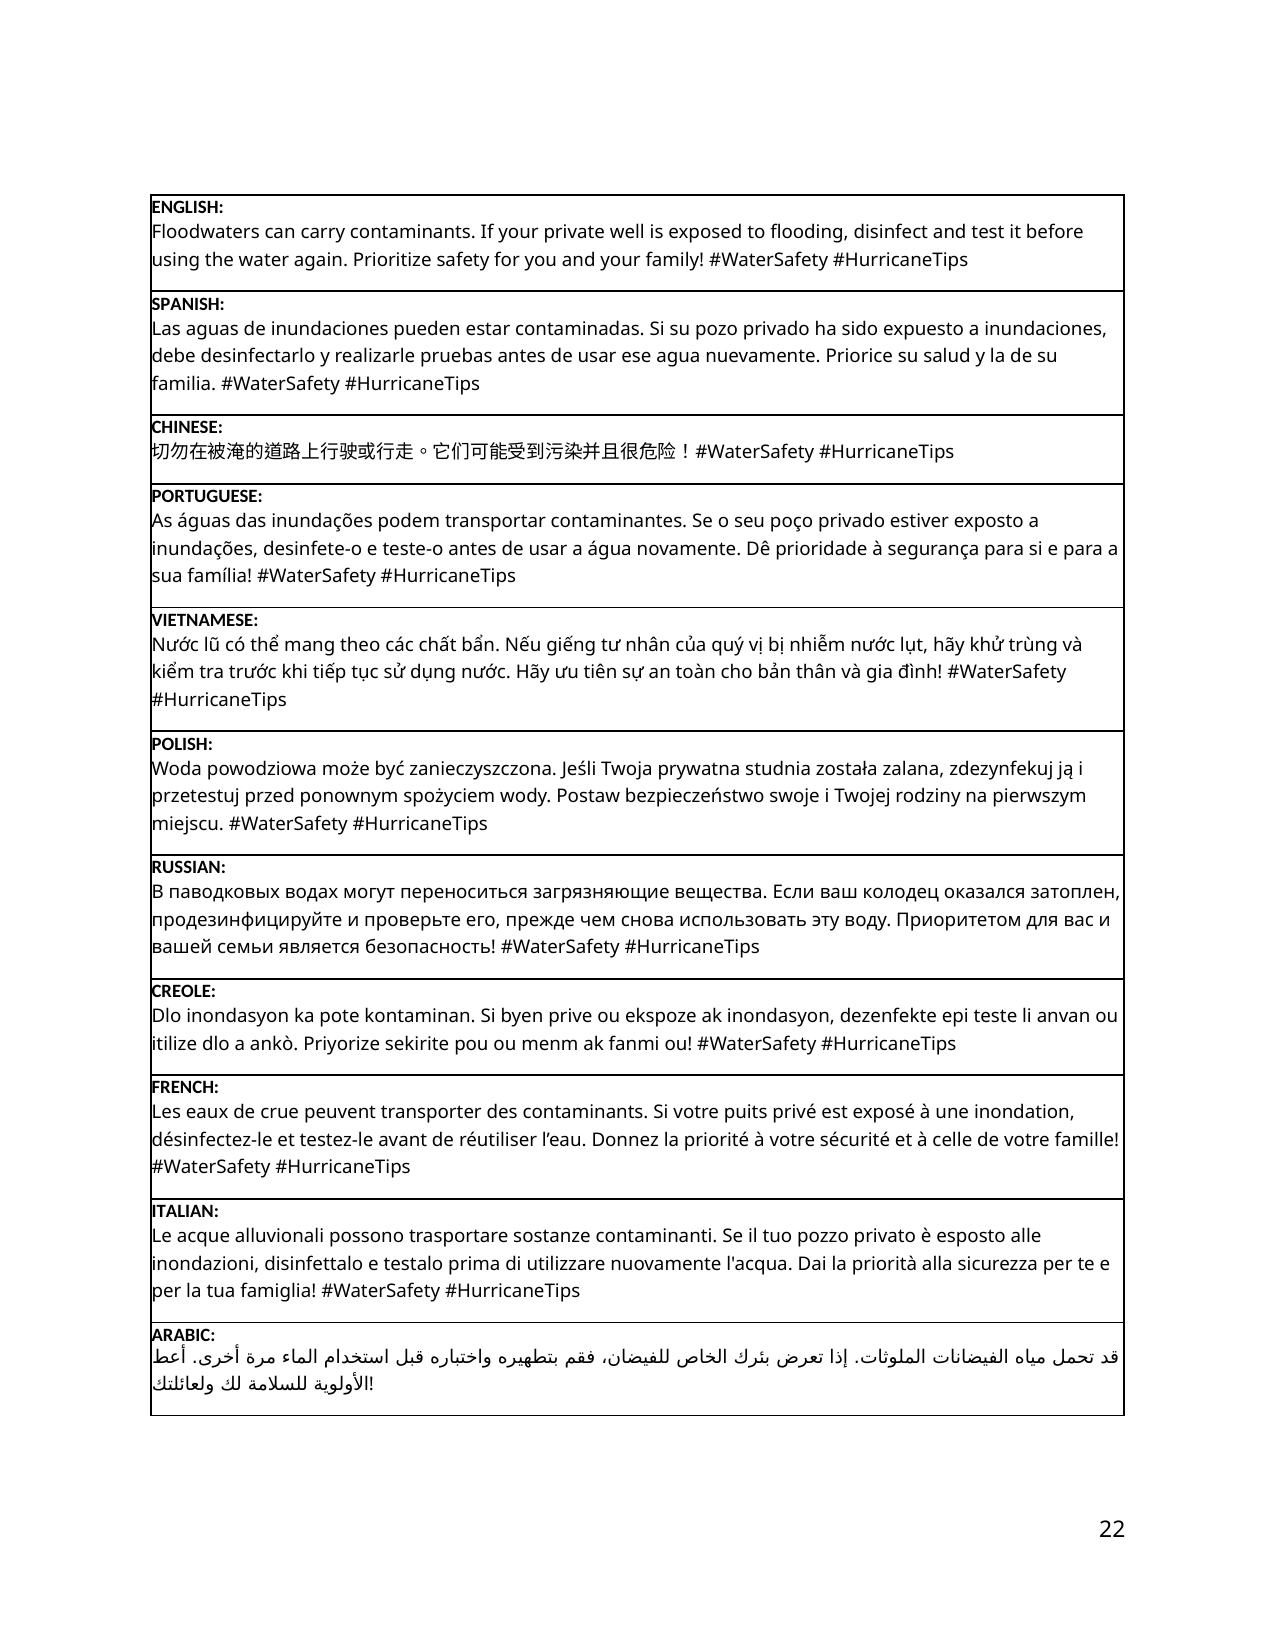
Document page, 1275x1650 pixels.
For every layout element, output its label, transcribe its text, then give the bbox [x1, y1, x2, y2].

table_cell FRENCH: Les eaux de crue peuvent transporter des contaminants. Si votre puits privé est exposé à une inondation, désinfectez-le et testez-le avant de réutiliser l’eau. Donnez la priorité à votre sécurité et à celle de votre famille! #WaterSafety #HurricaneTips [152, 1076, 1123, 1198]
table_cell ARABIC: قد تحمل مياه الفيضانات الملوثات. إذا تعرض بئرك الخاص للفيضان، فقم بتطهيره واختباره قبل استخدام الماء مرة أخرى. أعط الأولوية للسلامة لك ولعائلتك! [152, 1323, 1123, 1414]
table_cell RUSSIAN: В паводковых водах могут переноситься загрязняющие вещества. Если ваш колодец оказался затоплен, продезинфицируйте и проверьте его, прежде чем снова использовать эту воду. Приоритетом для вас и вашей семьи является безопасность! #WaterSafety #HurricaneTips [152, 856, 1123, 978]
table_header ENGLISH: Floodwaters can carry contaminants. If your private well is exposed to flooding, disinfect and test it before using the water again. Prioritize safety for you and your family! #WaterSafety #HurricaneTips [152, 196, 1123, 290]
table_cell CREOLE: Dlo inondasyon ka pote kontaminan. Si byen prive ou ekspoze ak inondasyon, dezenfekte epi teste li anvan ou itilize dlo a ankò. Priyorize sekirite pou ou menm ak fanmi ou! #WaterSafety #HurricaneTips [152, 980, 1123, 1074]
table_cell SPANISH: Las aguas de inundaciones pueden estar contaminadas. Si su pozo privado ha sido expuesto a inundaciones, debe desinfectarlo y realizarle pruebas antes de usar ese agua nuevamente. Priorice su salud y la de su familia. #WaterSafety #HurricaneTips [152, 292, 1123, 414]
table_cell CHINESE: 切勿在被淹的道路上行驶或行走。它们可能受到污染并且很危险！#WaterSafety #HurricaneTips [152, 416, 1123, 483]
table_cell VIETNAMESE: Nước lũ có thể mang theo các chất bẩn. Nếu giếng tư nhân của quý vị bị nhiễm nước lụt, hãy khử trùng và kiểm tra trước khi tiếp tục sử dụng nước. Hãy ưu tiên sự an toàn cho bản thân và gia đình! #WaterSafety #HurricaneTips [152, 608, 1123, 730]
table_cell ITALIAN: Le acque alluvionali possono trasportare sostanze contaminanti. Se il tuo pozzo privato è esposto alle inondazioni, disinfettalo e testalo prima di utilizzare nuovamente l'acqua. Dai la priorità alla sicurezza per te e per la tua famiglia! #WaterSafety #HurricaneTips [152, 1200, 1123, 1322]
table_cell PORTUGUESE: As águas das inundações podem transportar contaminantes. Se o seu poço privado estiver exposto a inundações, desinfete-o e teste-o antes de usar a água novamente. Dê prioridade à segurança para si e para a sua família! #WaterSafety #HurricaneTips [152, 485, 1123, 607]
table_cell POLISH: Woda powodziowa może być zanieczyszczona. Jeśli Twoja prywatna studnia została zalana, zdezynfekuj ją i przetestuj przed ponownym spożyciem wody. Postaw bezpieczeństwo swoje i Twojej rodziny na pierwszym miejscu. #WaterSafety #HurricaneTips [152, 732, 1123, 854]
